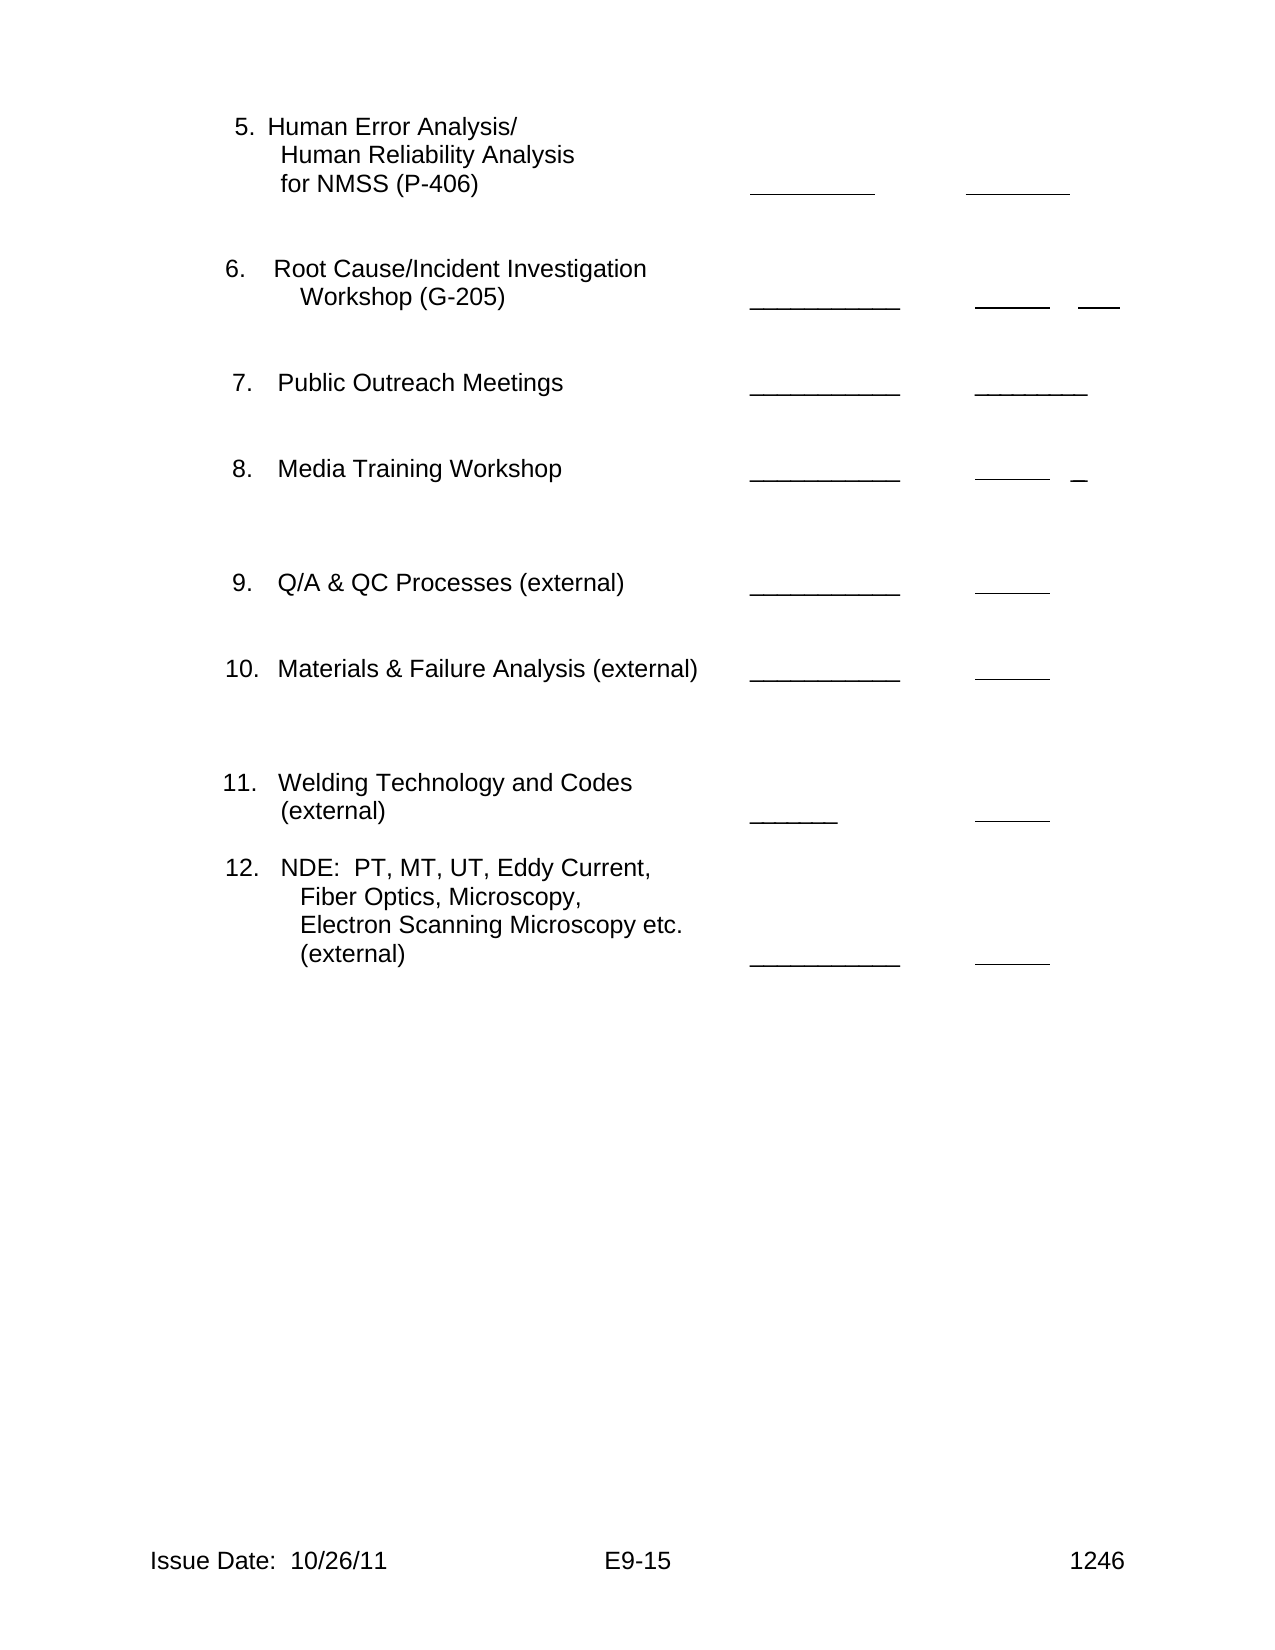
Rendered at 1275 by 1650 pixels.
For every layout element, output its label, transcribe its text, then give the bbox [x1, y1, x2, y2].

text 11. Welding Technology and Codes [216, 768, 1125, 797]
text Human Reliability Analysis [225, 141, 1125, 169]
text Electron Scanning Microscopy etc. [300, 911, 1125, 939]
text 12. NDE: PT, MT, UT, Eddy Current, [225, 854, 1125, 882]
text (external) [300, 939, 1125, 968]
text Workshop (G-205) [300, 283, 1125, 312]
text Fiber Optics, Microscopy, [300, 882, 1125, 911]
list Human Error Analysis/ [234, 112, 1125, 141]
text for NMSS (P-406) [225, 169, 1125, 226]
text (external) [225, 797, 1125, 825]
text 10. Materials & Failure Analysis (external) [225, 654, 1125, 683]
text 7. Public Outreach Meetings [225, 369, 1125, 426]
text 9. Q/A & QC Processes (external) [225, 569, 1125, 597]
text 6. Root Cause/Incident Investigation [225, 255, 1125, 283]
text 8. Media Training Workshop [225, 454, 1125, 483]
